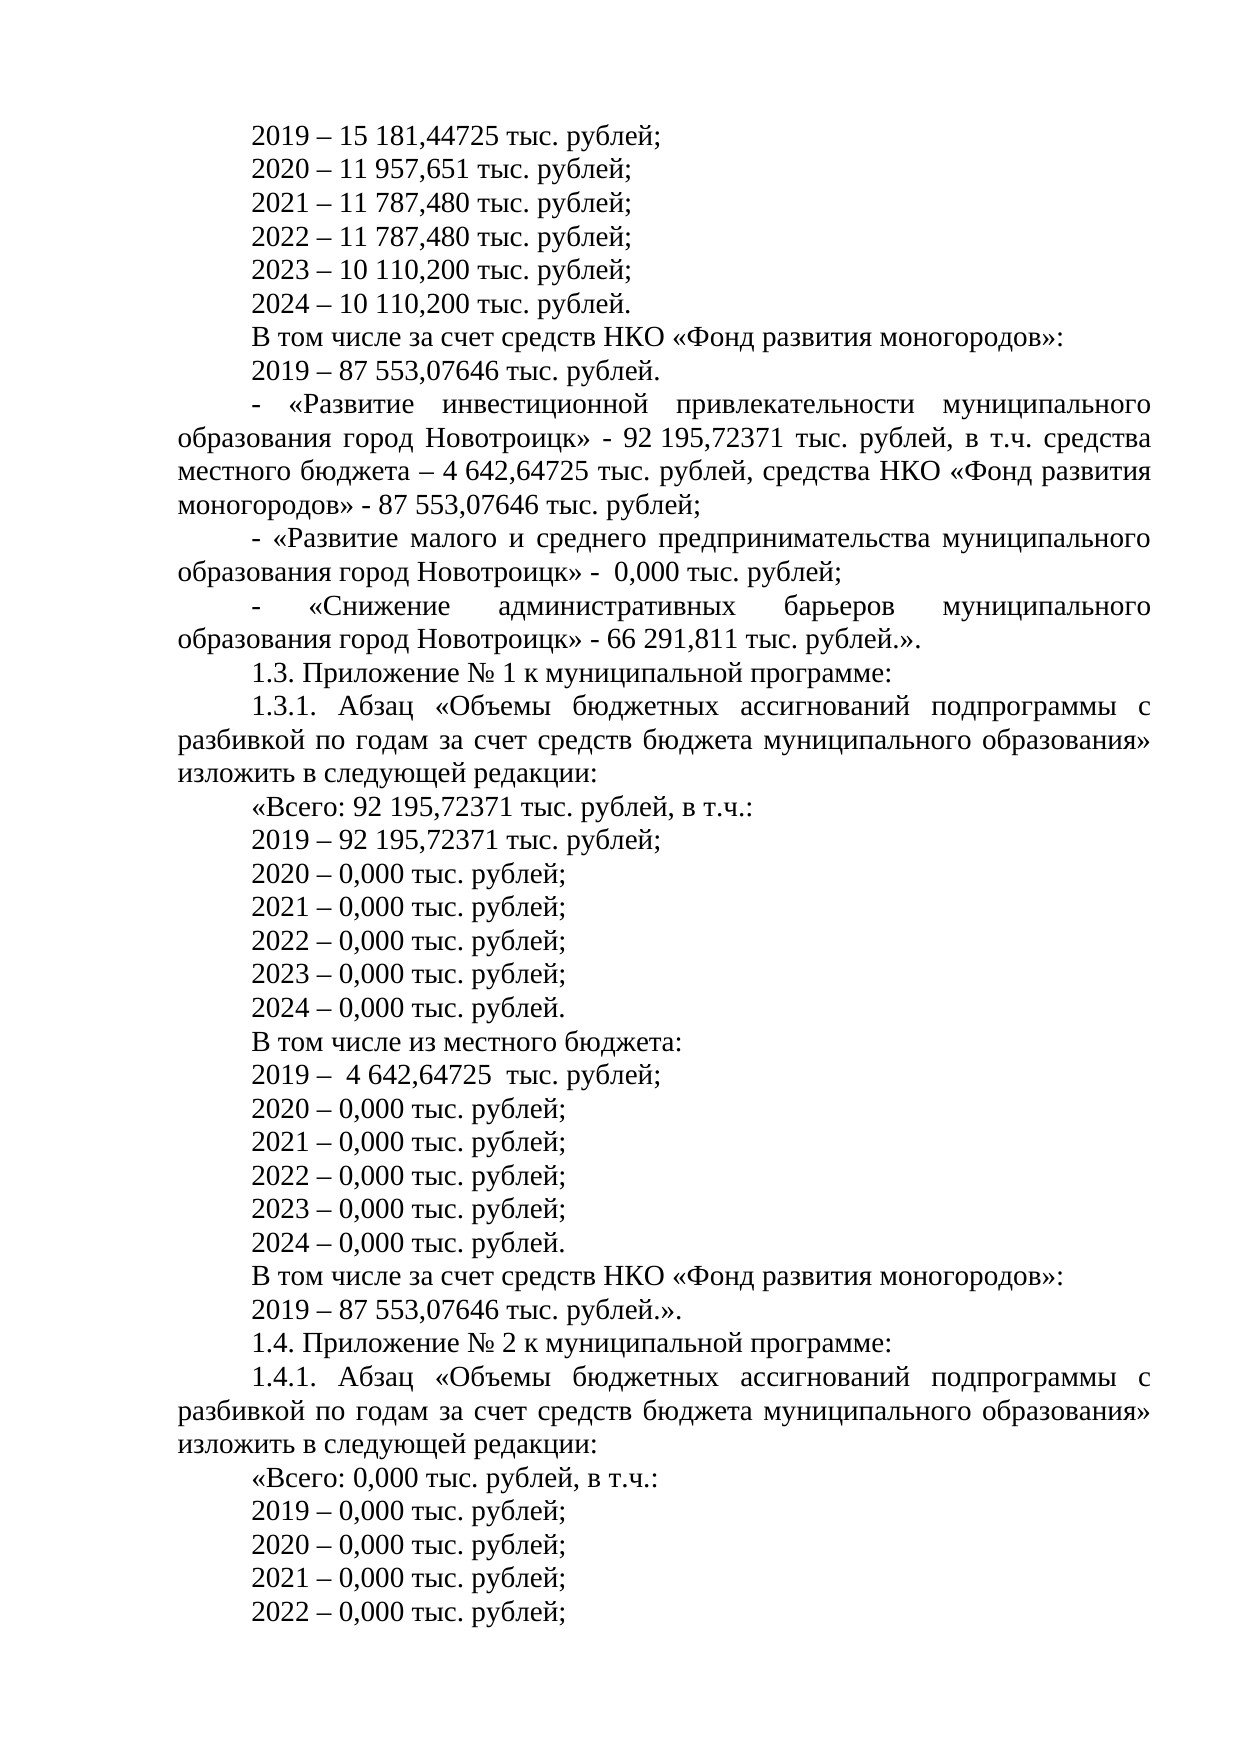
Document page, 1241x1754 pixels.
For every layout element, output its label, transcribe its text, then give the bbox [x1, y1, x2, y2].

text 2019 – 87 553,07646 тыс. рублей.». [177, 1292, 1152, 1326]
text 2024 – 0,000 тыс. рублей. [177, 990, 1152, 1024]
text 2020 – 0,000 тыс. рублей; [177, 1091, 1152, 1124]
text «Всего: 92 195,72371 тыс. рублей, в т.ч.: [177, 789, 1152, 822]
text 1.3. Приложение № 1 к муниципальной программе: [177, 655, 1152, 688]
text 2020 – 0,000 тыс. рублей; [177, 1527, 1152, 1560]
text В том числе за счет средств НКО «Фонд развития моногородов»: [177, 1258, 1152, 1292]
text «Всего: 0,000 тыс. рублей, в т.ч.: [177, 1460, 1152, 1493]
text - «Снижение административных барьеров муниципального образования город Новотроицк» - 66 291,811 тыс. рублей.». [177, 588, 1152, 655]
text 2020 – 0,000 тыс. рублей; [177, 856, 1152, 889]
text 2024 – 0,000 тыс. рублей. [177, 1225, 1152, 1258]
text 2021 – 0,000 тыс. рублей; [177, 889, 1152, 923]
text 2019 – 87 553,07646 тыс. рублей. [177, 353, 1152, 386]
text 2022 – 0,000 тыс. рублей; [177, 1158, 1152, 1191]
text 2021 – 0,000 тыс. рублей; [177, 1560, 1152, 1594]
text 2021 – 11 787,480 тыс. рублей; [177, 185, 1152, 219]
text 2022 – 0,000 тыс. рублей; [177, 1594, 1152, 1627]
text - «Развитие инвестиционной привлекательности муниципального образования город Новотроицк» - 92 195,72371 тыс. рублей, в т.ч. средства местного бюджета – 4 642,64725 тыс. рублей, средства НКО «Фонд развития моногородов» - 87 553,07646 тыс. рублей; [177, 386, 1152, 521]
text 2024 – 10 110,200 тыс. рублей. [177, 286, 1152, 319]
text 1.4. Приложение № 2 к муниципальной программе: [177, 1326, 1152, 1359]
text В том числе из местного бюджета: [177, 1024, 1152, 1057]
text 2019 – 4 642,64725 тыс. рублей; [177, 1057, 1152, 1091]
text 1.4.1. Абзац «Объемы бюджетных ассигнований подпрограммы с разбивкой по годам за счет средств бюджета муниципального образования» изложить в следующей редакции: [177, 1359, 1152, 1460]
text 2023 – 0,000 тыс. рублей; [177, 1191, 1152, 1225]
text 2023 – 0,000 тыс. рублей; [177, 957, 1152, 990]
text В том числе за счет средств НКО «Фонд развития моногородов»: [177, 319, 1152, 353]
text 2022 – 0,000 тыс. рублей; [177, 923, 1152, 957]
text 2019 – 0,000 тыс. рублей; [177, 1493, 1152, 1527]
text 1.3.1. Абзац «Объемы бюджетных ассигнований подпрограммы с разбивкой по годам за счет средств бюджета муниципального образования» изложить в следующей редакции: [177, 688, 1152, 789]
text 2023 – 10 110,200 тыс. рублей; [177, 252, 1152, 286]
text 2022 – 11 787,480 тыс. рублей; [177, 219, 1152, 252]
text 2019 – 15 181,44725 тыс. рублей; [177, 118, 1152, 152]
text 2021 – 0,000 тыс. рублей; [177, 1124, 1152, 1158]
text - «Развитие малого и среднего предпринимательства муниципального образования город Новотроицк» - 0,000 тыс. рублей; [177, 521, 1152, 588]
text 2019 – 92 195,72371 тыс. рублей; [177, 822, 1152, 856]
text 2020 – 11 957,651 тыс. рублей; [177, 152, 1152, 185]
